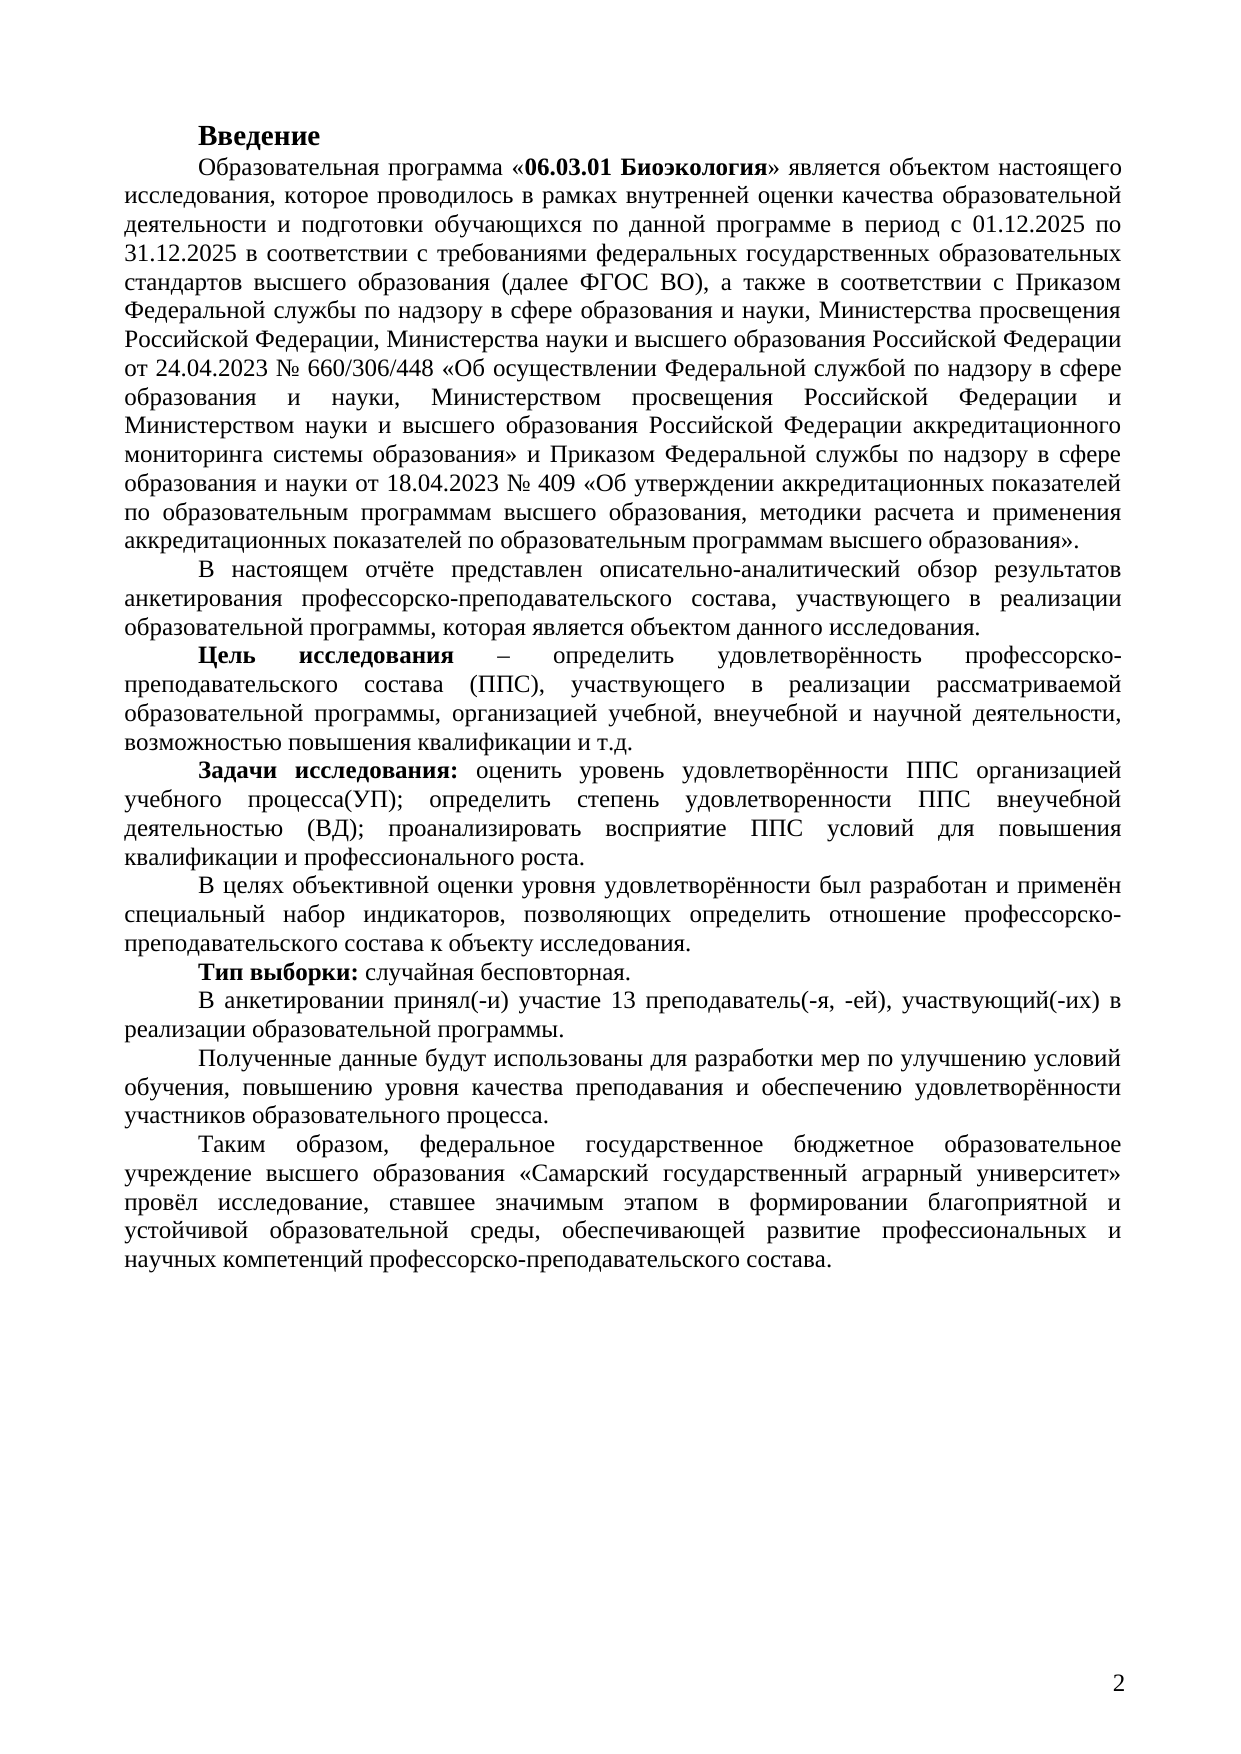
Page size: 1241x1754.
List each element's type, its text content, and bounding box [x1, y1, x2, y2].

text В целях объективной оценки уровня удовлетворённости был разработан и применён специальный набор индикаторов, позволяющих определить отношение профессорско-преподавательского состава к объекту исследования. [124, 870, 1122, 957]
text Цель исследования – определить удовлетворённость профессорско-преподавательского состава (ППС), участвующего в реализации рассматриваемой образовательной программы, организацией учебной, внеучебной и научной деятельности, возможностью повышения квалификации и т.д. [124, 640, 1122, 755]
text Образовательная программа «06.03.01 Биоэкология» является объектом настоящего исследования, которое проводилось в рамках внутренней оценки качества образовательной деятельности и подготовки обучающихся по данной программе в период с 01.12.2025 по 31.12.2025 в соответствии с требованиями федеральных государственных образовательных стандартов высшего образования (далее ФГОС ВО), а также в соответствии с Приказом Федеральной службы по надзору в сфере образования и науки, Министерства просвещения Российской Федерации, Министерства науки и высшего образования Российской Федерации от 24.04.2023 № 660/306/448 «Об осуществлении Федеральной службой по надзору в сфере образования и науки, Министерством просвещения Российской Федерации и Министерством науки и высшего образования Российской Федерации аккредитационного мониторинга системы образования» и Приказом Федеральной службы по надзору в сфере образования и науки от 18.04.2023 № 409 «Об утверждении аккредитационных показателей по образовательным программам высшего образования, методики расчета и применения аккредитационных показателей по образовательным программам высшего образования». [124, 152, 1122, 554]
text Задачи исследования: оценить уровень удовлетворённости ППС организацией учебного процесса(УП); определить степень удовлетворенности ППС внеучебной деятельностью (ВД); проанализировать восприятие ППС условий для повышения квалификации и профессионального роста. [124, 755, 1122, 870]
text В анкетировании принял(-и) участие 13 преподаватель(-я, -ей), участвующий(-их) в реализации образовательной программы. [124, 985, 1122, 1043]
text Введение [124, 118, 1122, 152]
text В настоящем отчёте представлен описательно-аналитический обзор результатов анкетирования профессорско-преподавательского состава, участвующего в реализации образовательной программы, которая является объектом данного исследования. [124, 554, 1122, 640]
text Тип выборки: случайная бесповторная. [124, 957, 1122, 985]
text Полученные данные будут использованы для разработки мер по улучшению условий обучения, повышению уровня качества преподавания и обеспечению удовлетворённости участников образовательного процесса. [124, 1043, 1122, 1129]
text Таким образом, федеральное государственное бюджетное образовательное учреждение высшего образования «Самарский государственный аграрный университет» провёл исследование, ставшее значимым этапом в формировании благоприятной и устойчивой образовательной среды, обеспечивающей развитие профессиональных и научных компетенций профессорско-преподавательского состава. [124, 1129, 1122, 1273]
